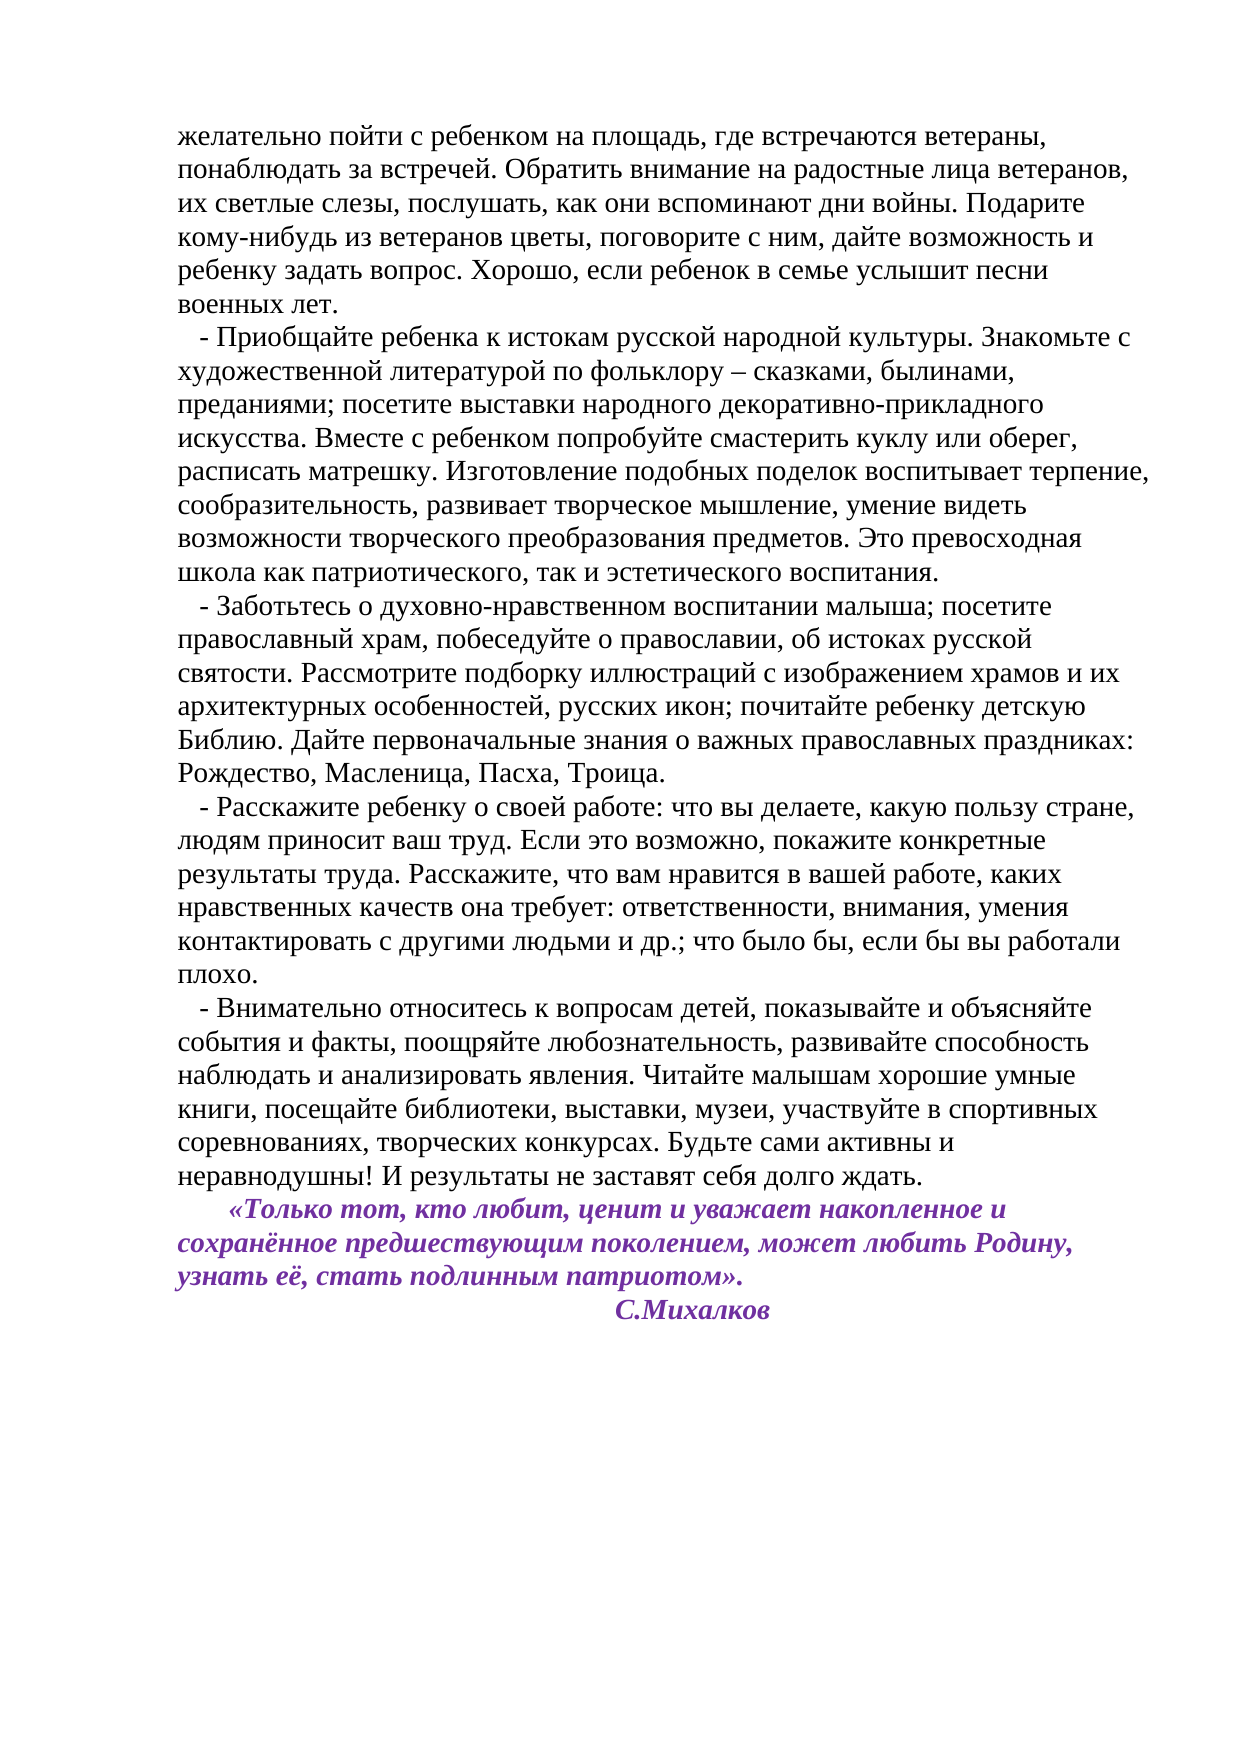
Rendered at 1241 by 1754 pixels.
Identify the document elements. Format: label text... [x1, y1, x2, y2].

text С.Михалков [177, 1292, 1152, 1326]
text - Внимательно относитесь к вопросам детей, показывайте и объясняйте события и факты, поощряйте любознательность, развивайте способность наблюдать и анализировать явления. Читайте малышам хорошие умные книги, посещайте библиотеки, выставки, музеи, участвуйте в спортивных соревнованиях, творческих конкурсах. Будьте сами активны и неравнодушны! И результаты не заставят себя долго ждать. [177, 990, 1152, 1191]
text - Заботьтесь о духовно-нравственном воспитании малыша; посетите православный храм, побеседуйте о православии, об истоках русской святости. Рассмотрите подборку иллюстраций с изображением храмов и их архитектурных особенностей, русских икон; почитайте ребенку детскую Библию. Дайте первоначальные знания о важных православных праздниках: Рождество, Масленица, Пасха, Троица. [177, 588, 1152, 789]
text «Только тот, кто любит, ценит и уважает накопленное и сохранённое предшествующим поколением, может любить Родину, узнать её, стать подлинным патриотом». [177, 1191, 1152, 1292]
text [177, 118, 1152, 319]
text - Приобщайте ребенка к истокам русской народной культуры. Знакомьте с художественной литературой по фольклору – сказками, былинами, преданиями; посетите выставки народного декоративно-прикладного искусства. Вместе с ребенком попробуйте смастерить куклу или оберег, расписать матрешку. Изготовление подобных поделок воспитывает терпение, сообразительность, развивает творческое мышление, умение видеть возможности творческого преобразования предметов. Это превосходная школа как патриотического, так и эстетического воспитания. [177, 319, 1152, 588]
text - Расскажите ребенку о своей работе: что вы делаете, какую пользу стране, людям приносит ваш труд. Если это возможно, покажите конкретные результаты труда. Расскажите, что вам нравится в вашей работе, каких нравственных качеств она требует: ответственности, внимания, умения контактировать с другими людьми и др.; что было бы, если бы вы работали плохо. [177, 789, 1152, 990]
